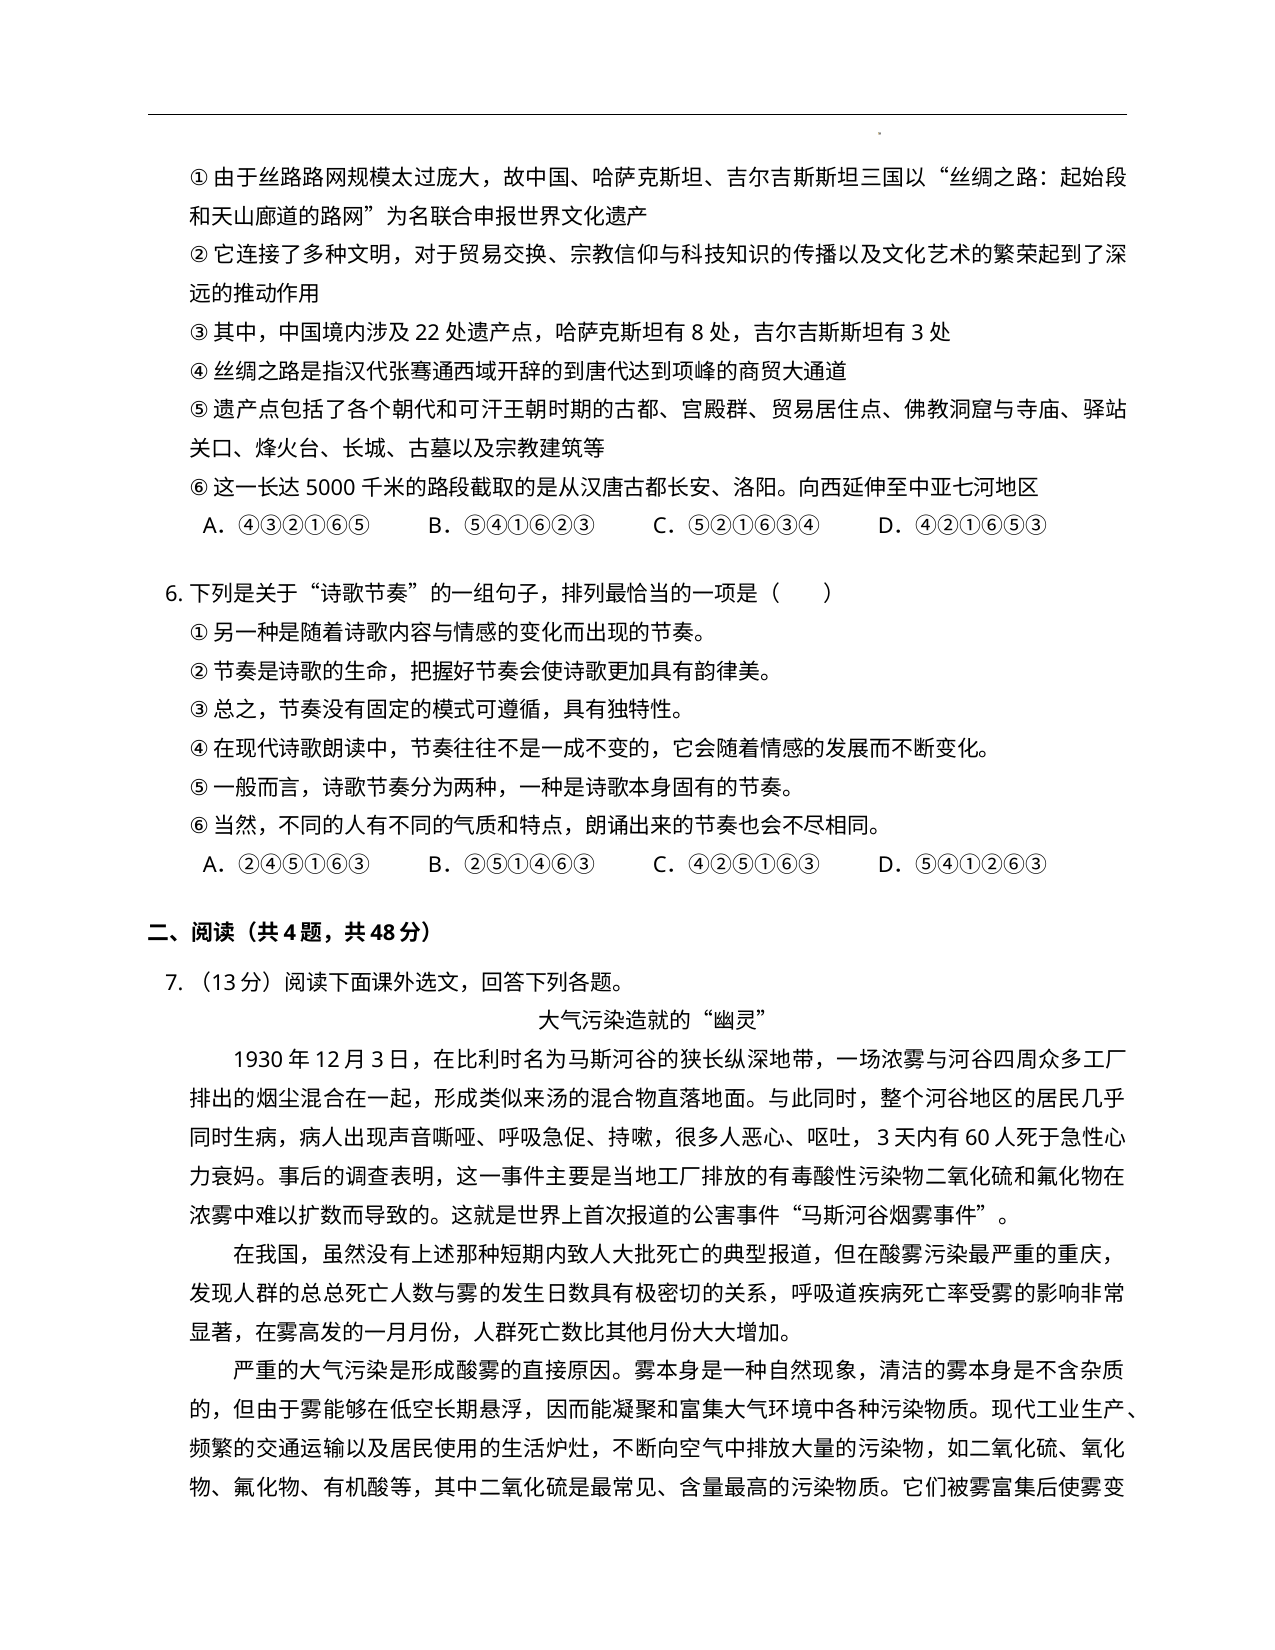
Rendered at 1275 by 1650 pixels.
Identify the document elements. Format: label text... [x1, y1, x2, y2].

text ③总之，节奏没有固定的模式可遵循，具有独特性。 [189, 691, 1127, 725]
text 1930年12月3日，在比利时名为马斯河谷的狭长纵深地带，一场浓雾与河谷四周众多工厂排出的烟尘混合在一起，形成类似来汤的混合物直落地面。与此同时，整个河谷地区的居民几乎同时生病，病人出现声音嘶哑、呼吸急促、持嗽，很多人恶心、呕吐，3天内有60人死于急性心力衰妈。事后的调查表明，这一事件主要是当地工厂排放的有毒酸性污染物二氧化硫和氟化物在浓雾中难以扩数而导致的。这就是世界上首次报道的公害事件“马斯河谷烟雾事件”。 [189, 1041, 1127, 1231]
text ①另一种是随着诗歌内容与情感的变化而出现的节奏。 [189, 614, 1127, 648]
text ②它连接了多种文明，对于贸易交换、宗教信仰与科技知识的传播以及文化艺术的繁荣起到了深远的推动作用 [189, 236, 1127, 309]
text ⑤遗产点包括了各个朝代和可汗王朝时期的古都、宫殿群、贸易居住点、佛教洞窟与寺庙、驿站关口、烽火台、长城、古墓以及宗教建筑等 [189, 391, 1127, 464]
text 下列是关于“诗歌节奏”的一组句子，排列最恰当的一项是（ ） [189, 575, 1127, 609]
text ④丝绸之路是指汉代张骞通西域开辞的到唐代达到项峰的商贸大通道 [189, 353, 1127, 387]
text ⑤一般而言，诗歌节奏分为两种，一种是诗歌本身固有的节奏。 [189, 769, 1127, 803]
text （13分）阅读下面课外选文，回答下列各题。 [189, 964, 1127, 998]
text ④在现代诗歌朗读中，节奏往往不是一成不变的，它会随着情感的发展而不断变化。 [189, 730, 1127, 764]
text ②节奏是诗歌的生命，把握好节奏会使诗歌更加具有韵律美。 [189, 653, 1127, 687]
text ⑥当然，不同的人有不同的气质和特点，朗诵出来的节奏也会不尽相同。 [189, 807, 1127, 841]
text ③其中，中国境内涉及 22 处遗产点，哈萨克斯坦有 8 处，吉尔吉斯斯坦有 3 处 [189, 314, 1127, 348]
text 在我国，虽然没有上述那种短期内致人大批死亡的典型报道，但在酸雾污染最严重的重庆，发现人群的总总死亡人数与雾的发生日数具有极密切的关系，呼吸道疾病死亡率受雾的影响非常显著，在雾高发的一月月份，人群死亡数比其他月份大大增加。 [189, 1235, 1127, 1347]
text A．②④⑤①⑥③ B．②⑤①④⑥③ C．④②⑤①⑥③ D．⑤④①②⑥③ [148, 846, 1127, 880]
text ⑥这一长达 5000 千米的路段截取的是从汉唐古都长安、洛阳。向西延伸至中亚七河地区 [189, 469, 1127, 503]
text ①由于丝路路网规模太过庞大，故中国、哈萨克斯坦、吉尔吉斯斯坦三国以“丝绸之路：起始段和天山廊道的路网”为名联合申报世界文化遗产 [189, 159, 1127, 232]
text 大气污染造就的“幽灵” [189, 1002, 1127, 1036]
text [189, 1352, 1127, 1503]
text A．④③②①⑥⑤ B．⑤④①⑥②③ C．⑤②①⑥③④ D．④②①⑥⑤③ [148, 507, 1127, 541]
text 二、阅读（共4题，共48分） [148, 914, 1127, 948]
